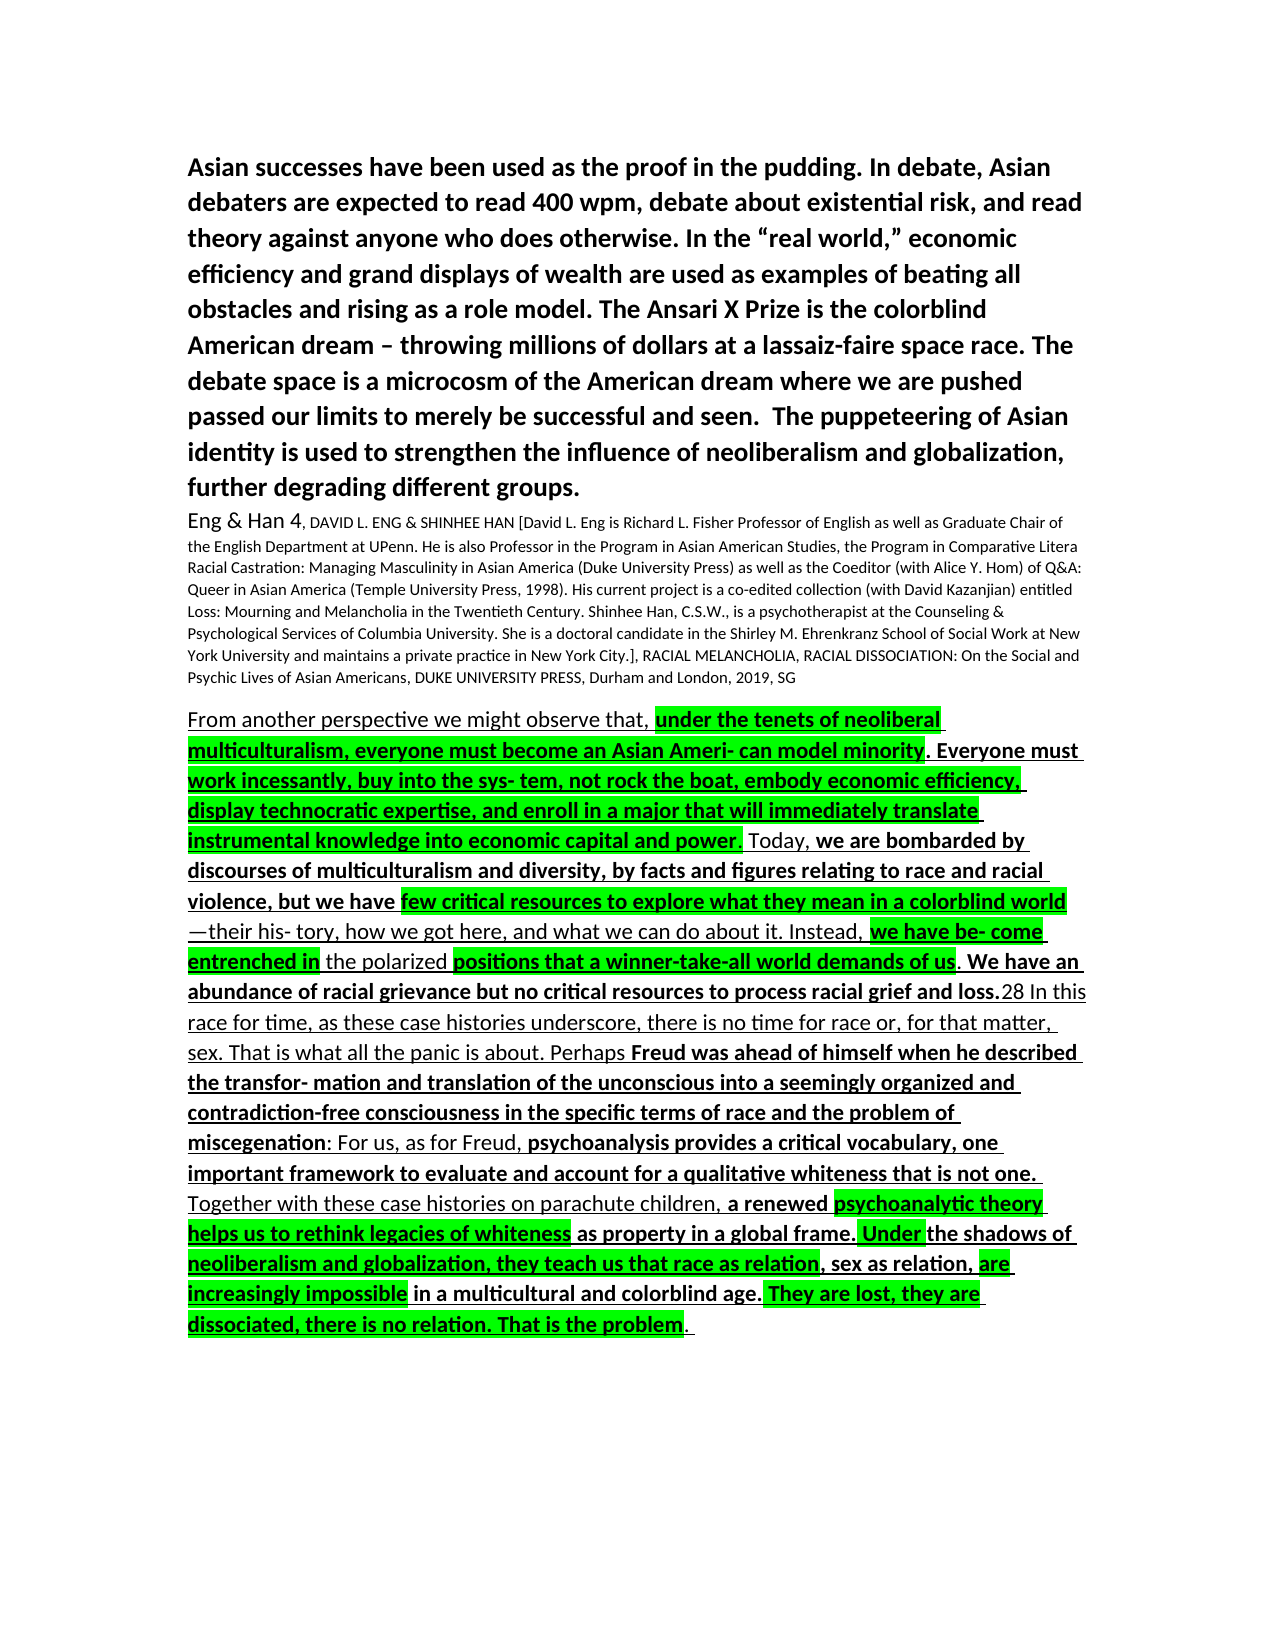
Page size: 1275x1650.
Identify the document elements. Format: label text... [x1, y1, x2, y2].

text From another perspective we might observe that, under the tenets of neoliberal multiculturalism, everyone must become an Asian Ameri- can model minority. Everyone must work incessantly, buy into the sys- tem, not rock the boat, embody economic efficiency, display technocratic expertise, and enroll in a major that will immediately translate instrumental knowledge into economic capital and power. Today, we are bombarded by discourses of multiculturalism and diversity, by facts and figures relating to race and racial violence, but we have few critical resources to explore what they mean in a colorblind world—their his- tory, how we got here, and what we can do about it. Instead, we have be- come entrenched in the polarized positions that a winner-take-all world demands of us. We have an abundance of racial grievance but no critical resources to process racial grief and loss.28 In this race for time, as these case histories underscore, there is no time for race or, for that matter, sex. That is what all the panic is about. Perhaps Freud was ahead of himself when he described the transfor- mation and translation of the unconscious into a seemingly organized and contradiction-free consciousness in the specific terms of race and the problem of miscegenation: For us, as for Freud, psychoanalysis provides a critical vocabulary, one important framework to evaluate and account for a qualitative whiteness that is not one. Together with these case histories on parachute children, a renewed psychoanalytic theory helps us to rethink legacies of whiteness as property in a global frame. Under the shadows of neoliberalism and globalization, they teach us that race as relation, sex as relation, are increasingly impossible in a multicultural and colorblind age. They are lost, they are dissociated, there is no relation. That is the problem. [187, 706, 1087, 1338]
subtitle Asian successes have been used as the proof in the pudding. In debate, Asian debaters are expected to read 400 wpm, debate about existential risk, and read theory against anyone who does otherwise. In the “real world,” economic efficiency and grand displays of wealth are used as examples of beating all obstacles and rising as a role model. The Ansari X Prize is the colorblind American dream – throwing millions of dollars at a lassaiz-faire space race. The debate space is a microcosm of the American dream where we are pushed passed our limits to merely be successful and seen. The puppeteering of Asian identity is used to strengthen the influence of neoliberalism and globalization, further degrading different groups. [187, 150, 1087, 504]
text Eng & Han 4, DAVID L. ENG & SHINHEE HAN [David L. Eng is Richard L. Fisher Professor of English as well as Graduate Chair of the English Department at UPenn. He is also Professor in the Program in Asian American Studies, the Program in Comparative Litera Racial Castration: Managing Masculinity in Asian America (Duke University Press) as well as the Coeditor (with Alice Y. Hom) of Q&A: Queer in Asian America (Temple University Press, 1998). His current project is a co-edited collection (with David Kazanjian) entitled Loss: Mourning and Melancholia in the Twentieth Century. Shinhee Han, C.S.W., is a psychotherapist at the Counseling & Psychological Services of Columbia University. She is a doctoral candidate in the Shirley M. Ehrenkranz School of Social Work at New York University and maintains a private practice in New York City.], RACIAL MELANCHOLIA, RACIAL DISSOCIATION: On the Social and Psychic Lives of Asian Americans, DUKE UNIVERSITY PRESS, Durham and London, 2019, SG [187, 506, 1087, 687]
